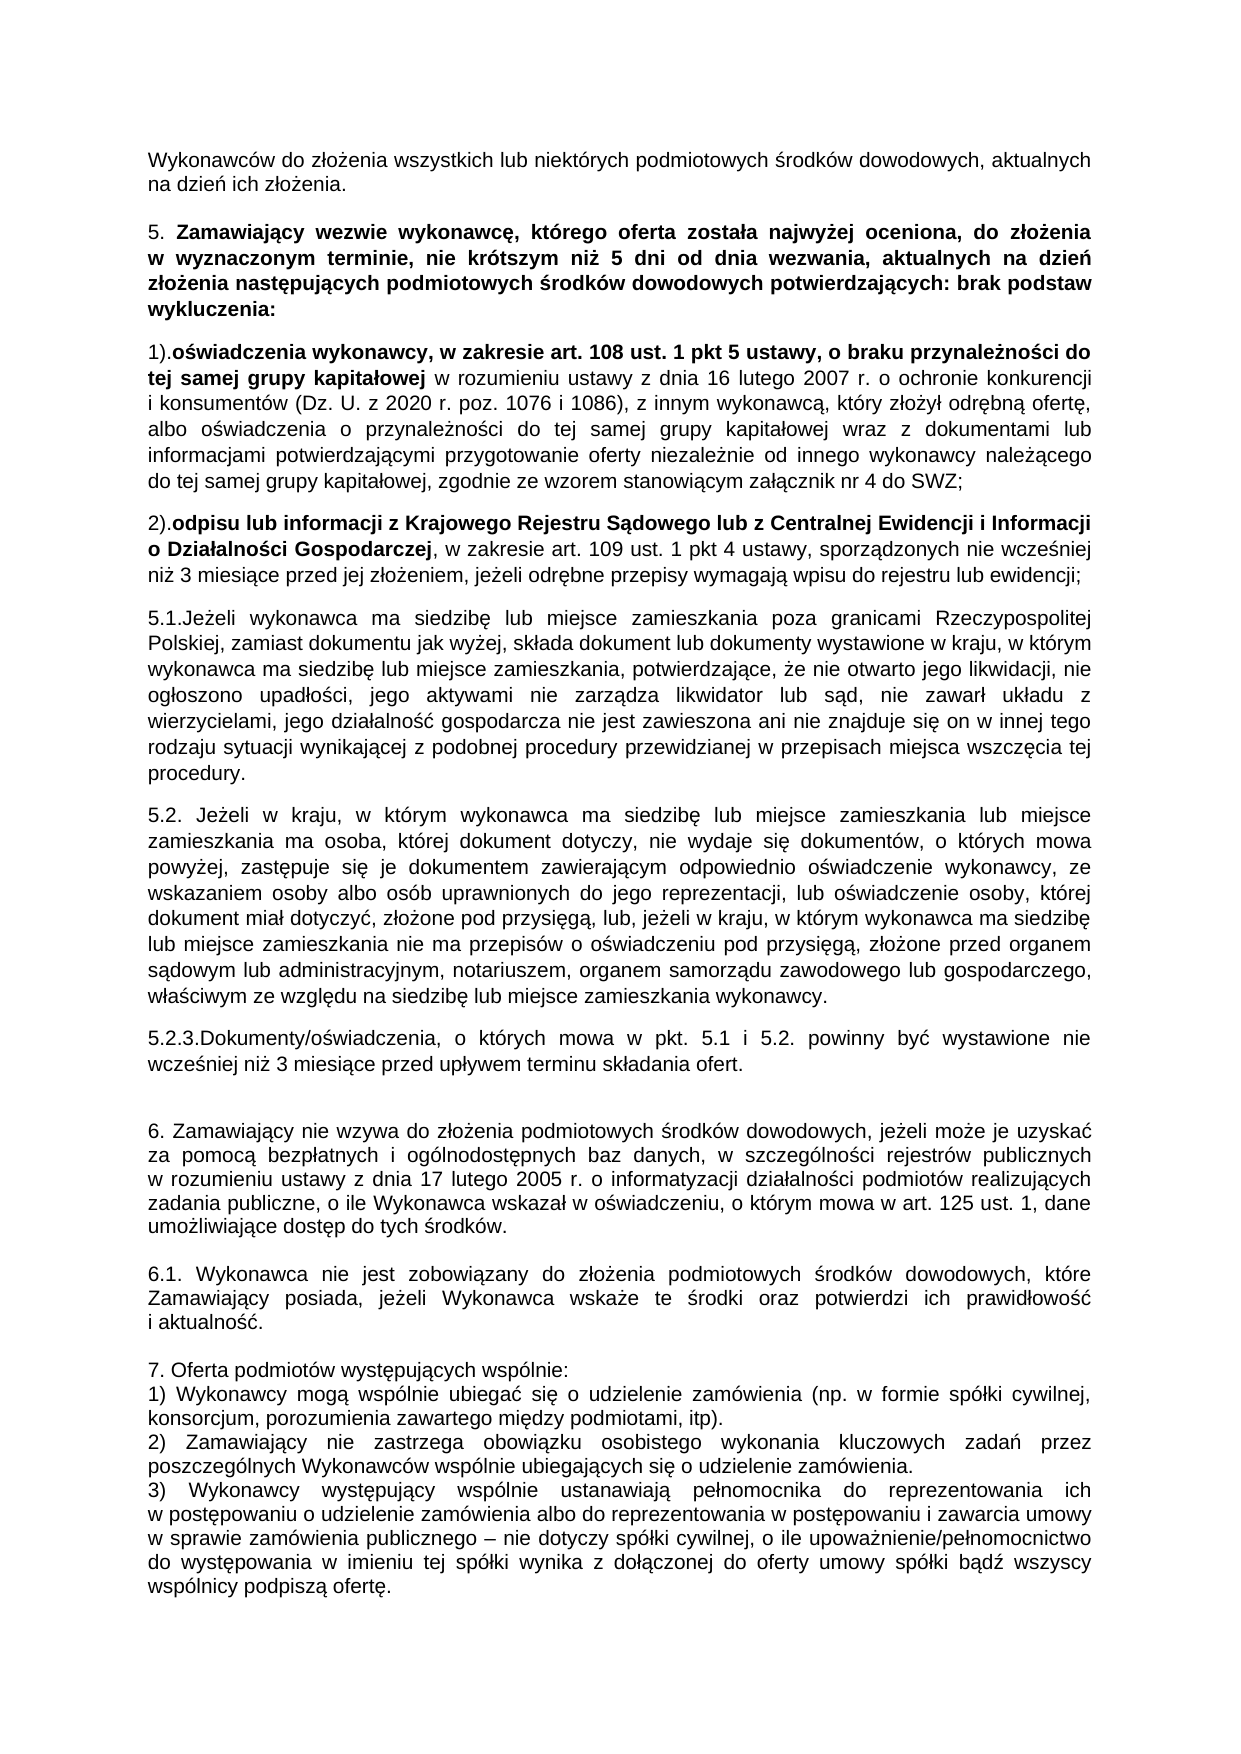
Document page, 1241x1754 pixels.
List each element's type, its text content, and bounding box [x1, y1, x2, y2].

text 6.1. Wykonawca nie jest zobowiązany do złożenia podmiotowych środków dowodowych, które Zamawiający posiada, jeżeli Wykonawca wskaże te środki oraz potwierdzi ich prawidłowość i aktualność. [148, 1262, 1093, 1334]
text 5.2.3.Dokumenty/oświadczenia, o których mowa w pkt. 5.1 i 5.2. powinny być wystawione nie wcześniej niż 3 miesiące przed upływem terminu składania ofert. [148, 1026, 1093, 1076]
text 1) Wykonawcy mogą wspólnie ubiegać się o udzielenie zamówienia (np. w formie spółki cywilnej, konsorcjum, porozumienia zawartego między podmiotami, itp). [148, 1382, 1093, 1430]
text 5.2. Jeżeli w kraju, w którym wykonawca ma siedzibę lub miejsce zamieszkania lub miejsce zamieszkania ma osoba, której dokument dotyczy, nie wydaje się dokumentów, o których mowa powyżej, zastępuje się je dokumentem zawierającym odpowiednio oświadczenie wykonawcy, ze wskazaniem osoby albo osób uprawnionych do jego reprezentacji, lub oświadczenie osoby, której dokument miał dotyczyć, złożone pod przysięgą, lub, jeżeli w kraju, w którym wykonawca ma siedzibę lub miejsce zamieszkania nie ma przepisów o oświadczeniu pod przysięgą, złożone przed organem sądowym lub administracyjnym, notariuszem, organem samorządu zawodowego lub gospodarczego, właściwym ze względu na siedzibę lub miejsce zamieszkania wykonawcy. [148, 803, 1093, 1008]
text 3) Wykonawcy występujący wspólnie ustanawiają pełnomocnika do reprezentowania ich w postępowaniu o udzielenie zamówienia albo do reprezentowania w postępowaniu i zawarcia umowy w sprawie zamówienia publicznego – nie dotyczy spółki cywilnej, o ile upoważnienie/pełnomocnictwo do występowania w imieniu tej spółki wynika z dołączonej do oferty umowy spółki bądź wszyscy wspólnicy podpiszą ofertę. [148, 1478, 1093, 1598]
text 2) Zamawiający nie zastrzega obowiązku osobistego wykonania kluczowych zadań przez poszczególnych Wykonawców wspólnie ubiegających się o udzielenie zamówienia. [148, 1430, 1093, 1478]
text 5.1.Jeżeli wykonawca ma siedzibę lub miejsce zamieszkania poza granicami Rzeczypospolitej Polskiej, zamiast dokumentu jak wyżej, składa dokument lub dokumenty wystawione w kraju, w którym wykonawca ma siedzibę lub miejsce zamieszkania, potwierdzające, że nie otwarto jego likwidacji, nie ogłoszono upadłości, jego aktywami nie zarządza likwidator lub sąd, nie zawarł układu z wierzycielami, jego działalność gospodarcza nie jest zawieszona ani nie znajduje się on w innej tego rodzaju sytuacji wynikającej z podobnej procedury przewidzianej w przepisach miejsca wszczęcia tej procedury. [148, 605, 1093, 784]
text 6. Zamawiający nie wzywa do złożenia podmiotowych środków dowodowych, jeżeli może je uzyskać za pomocą bezpłatnych i ogólnodostępnych baz danych, w szczególności rejestrów publicznych w rozumieniu ustawy z dnia 17 lutego 2005 r. o informatyzacji działalności podmiotów realizujących zadania publiczne, o ile Wykonawca wskazał w oświadczeniu, o którym mowa w art. 125 ust. 1, dane umożliwiające dostęp do tych środków. [148, 1118, 1093, 1238]
text 7. Oferta podmiotów występujących wspólnie: [148, 1358, 1093, 1382]
text 2).odpisu lub informacji z Krajowego Rejestru Sądowego lub z Centralnej Ewidencji i Informacji o Działalności Gospodarczej, w zakresie art. 109 ust. 1 pkt 4 ustawy, sporządzonych nie wcześniej niż 3 miesiące przed jej złożeniem, jeżeli odrębne przepisy wymagają wpisu do rejestru lub ewidencji; [148, 511, 1093, 587]
text 5. Zamawiający wezwie wykonawcę, którego oferta została najwyżej oceniona, do złożenia w wyznaczonym terminie, nie krótszym niż 5 dni od dnia wezwania, aktualnych na dzień złożenia następujących podmiotowych środków dowodowych potwierdzających: brak podstaw wykluczenia: [148, 219, 1093, 321]
text 1).oświadczenia wykonawcy, w zakresie art. 108 ust. 1 pkt 5 ustawy, o braku przynależności do tej samej grupy kapitałowej w rozumieniu ustawy z dnia 16 lutego 2007 r. o ochronie konkurencji i konsumentów (Dz. U. z 2020 r. poz. 1076 i 1086), z innym wykonawcą, który złożył odrębną ofertę, albo oświadczenia o przynależności do tej samej grupy kapitałowej wraz z dokumentami lub informacjami potwierdzającymi przygotowanie oferty niezależnie od innego wykonawcy należącego do tej samej grupy kapitałowej, zgodnie ze wzorem stanowiącym załącznik nr 4 do SWZ; [148, 339, 1093, 493]
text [148, 148, 1093, 196]
